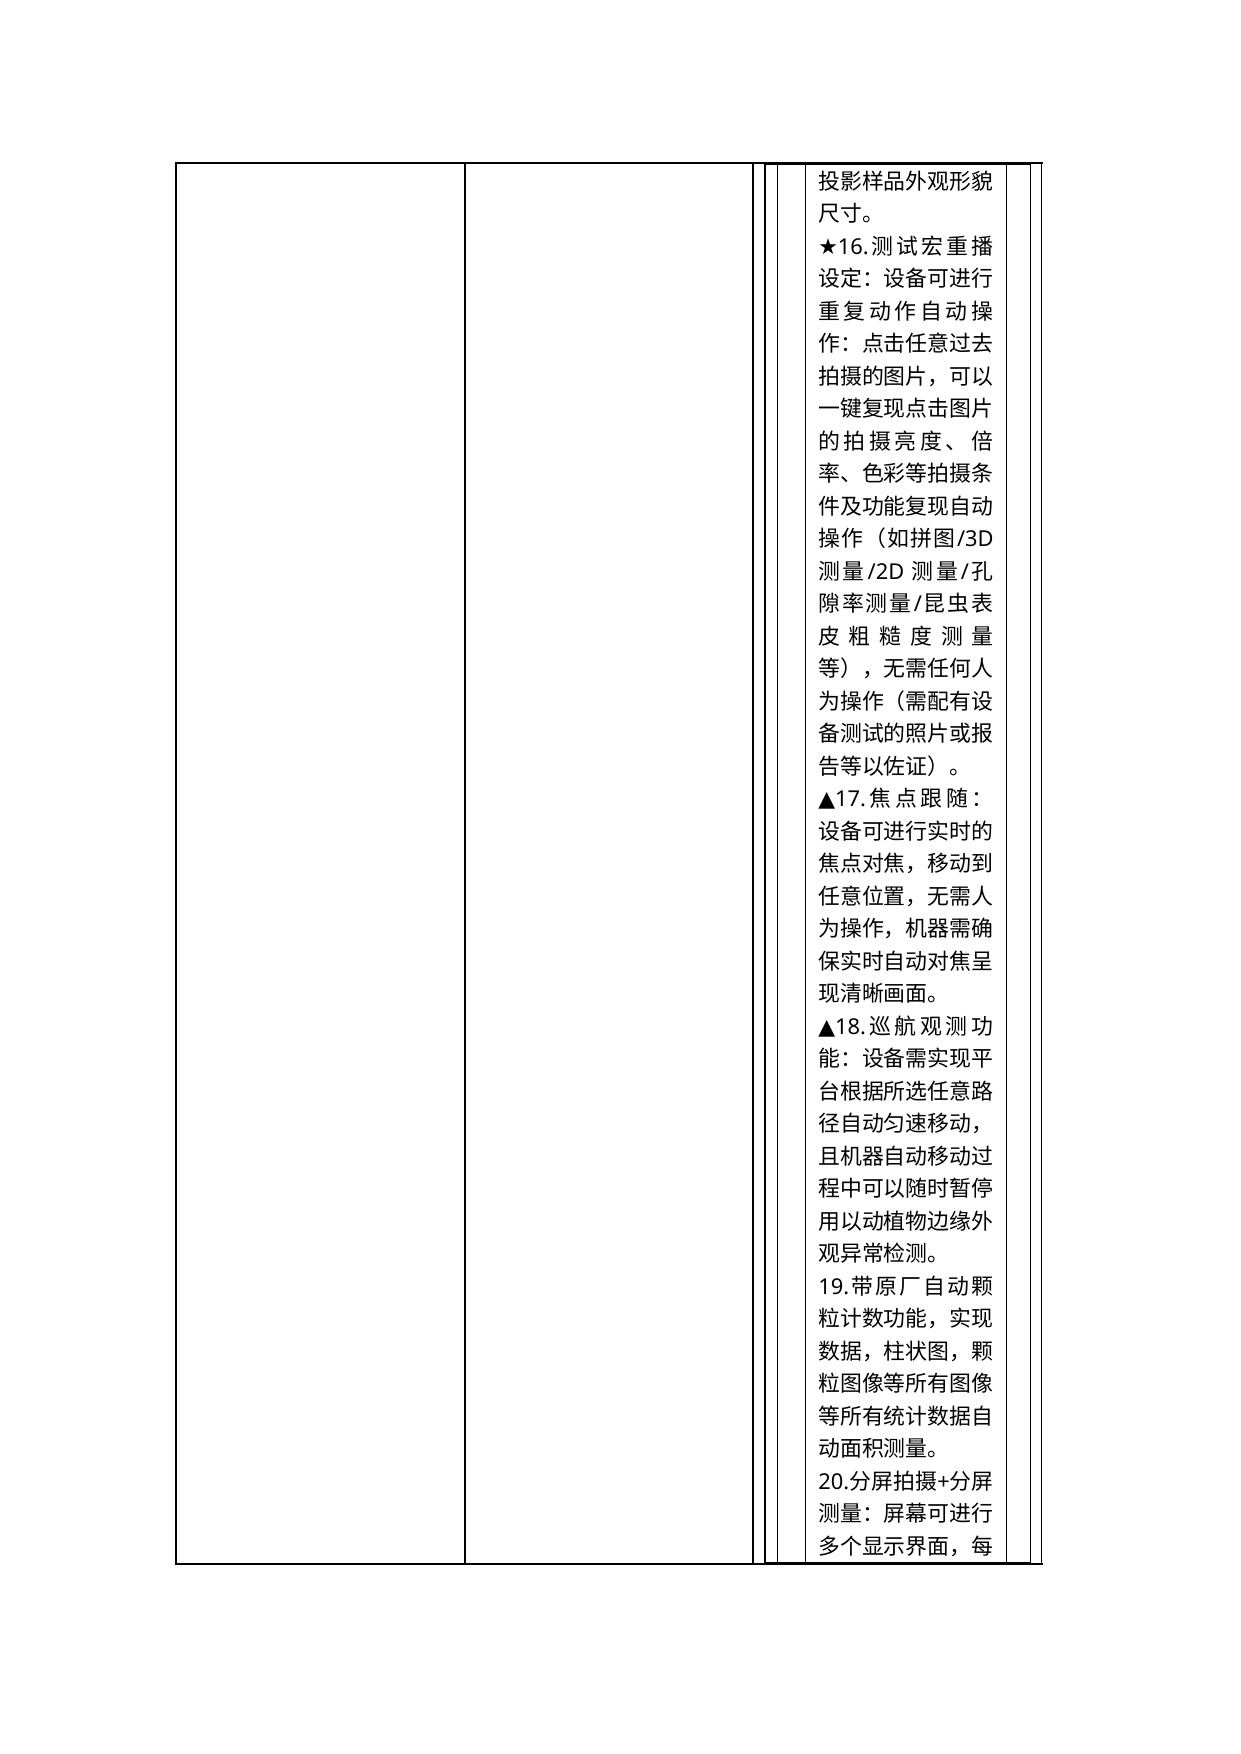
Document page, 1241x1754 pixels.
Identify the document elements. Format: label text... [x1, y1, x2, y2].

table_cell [766, 165, 777, 1562]
table_cell 1 [177, 164, 464, 1563]
table_cell [466, 164, 752, 1563]
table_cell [1031, 164, 1041, 1563]
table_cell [806, 165, 1006, 1562]
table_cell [754, 164, 764, 1563]
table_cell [778, 165, 805, 1562]
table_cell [1007, 165, 1030, 1562]
